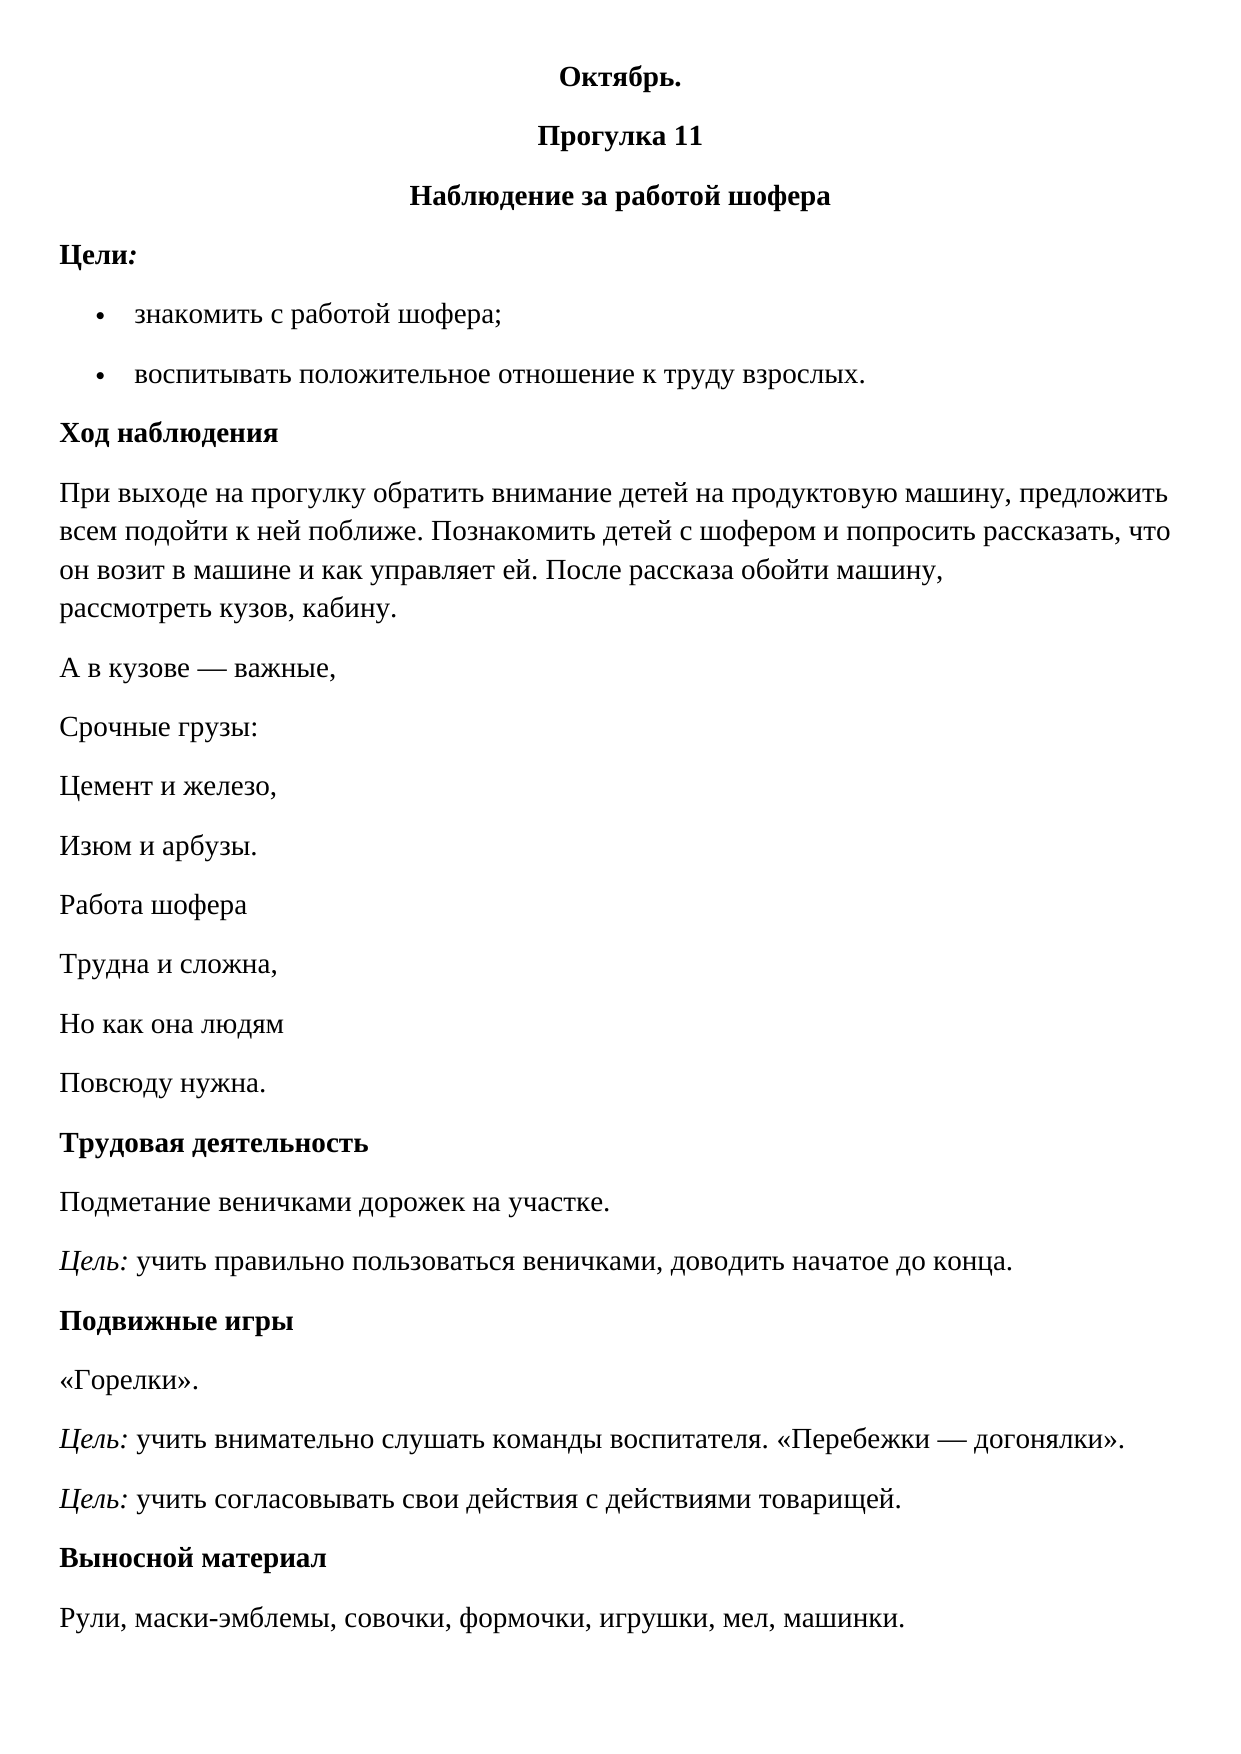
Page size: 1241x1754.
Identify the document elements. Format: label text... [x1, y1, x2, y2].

text Повсюду нужна. [59, 1065, 1181, 1099]
text Изюм и арбузы. [59, 828, 1181, 861]
text Прогулка 11 [59, 118, 1181, 152]
text Цели: [59, 237, 1181, 271]
text Подвижные игры [59, 1303, 1181, 1336]
text При выходе на прогулку обратить внимание детей на продуктовую машину, предложить всем подойти к ней поближе. Познакомить детей с шофером и попросить рассказать, что он возит в машине и как управляет ей. После рассказа обойти машину, рассмотреть кузов, кабину. [59, 475, 1181, 624]
text «Горелки». [59, 1362, 1181, 1396]
text Наблюдение за работой шофера [59, 178, 1181, 211]
text Цель: учить правильно пользоваться веничками, доводить начатое до конца. [59, 1243, 1181, 1277]
text Подметание веничками дорожек на участке. [59, 1184, 1181, 1218]
text Ход наблюдения [59, 415, 1181, 449]
text Трудовая деятельность [59, 1125, 1181, 1158]
list знакомить с работой шофера; [97, 297, 1181, 330]
text Цемент и железо, [59, 768, 1181, 802]
text Срочные грузы: [59, 709, 1181, 743]
text Цель: учить согласовывать свои действия с действиями товарищей. [59, 1481, 1181, 1514]
text Трудна и сложна, [59, 947, 1181, 980]
list воспитывать положительное отношение к труду взрослых. [97, 356, 1181, 389]
text Рули, маски-эмблемы, совочки, формочки, игрушки, мел, машинки. [59, 1600, 1181, 1633]
text Выносной материал [59, 1540, 1181, 1574]
text Но как она людям [59, 1006, 1181, 1039]
text Работа шофера [59, 887, 1181, 921]
text Цель: учить внимательно слушать команды воспитателя. «Перебежки — догонялки». [59, 1422, 1181, 1455]
text Октябрь. [59, 59, 1181, 93]
text А в кузове — важные, [59, 650, 1181, 683]
